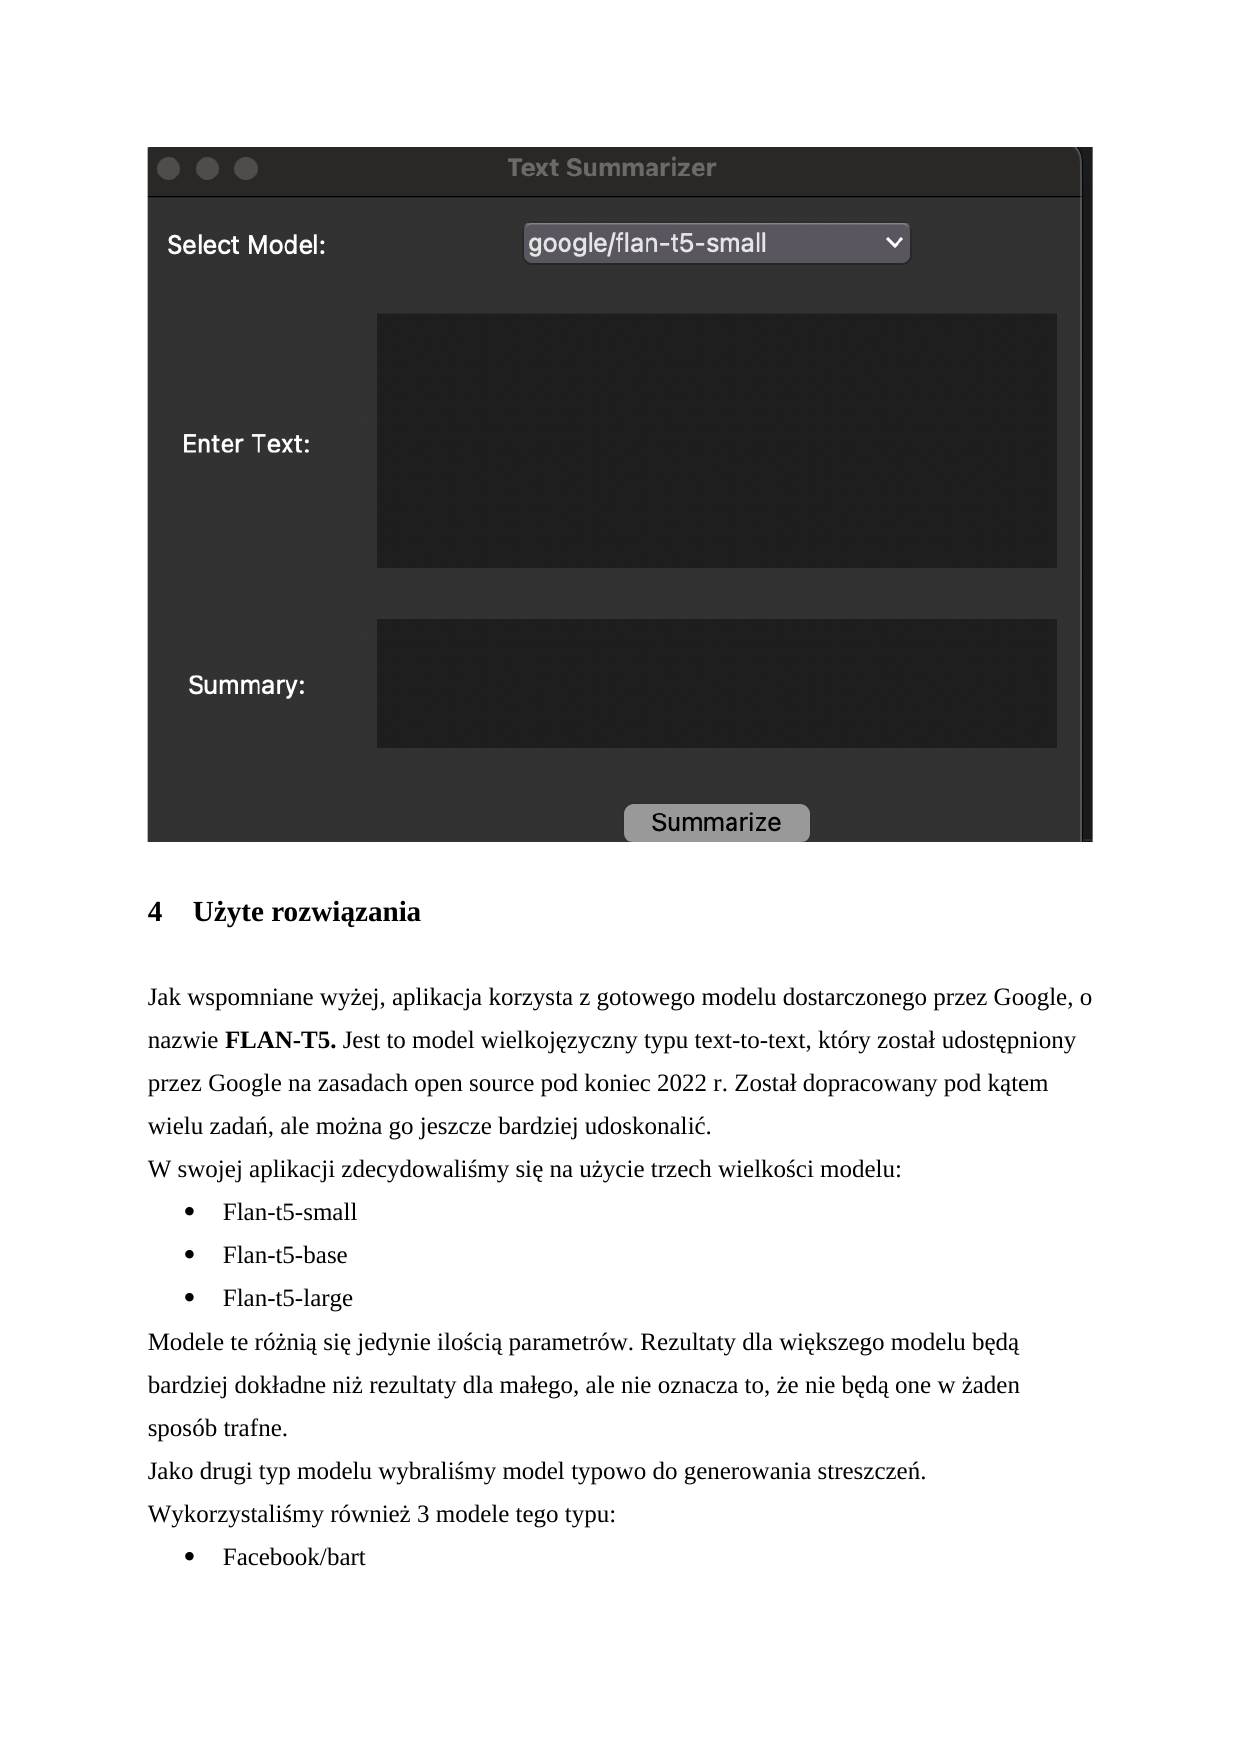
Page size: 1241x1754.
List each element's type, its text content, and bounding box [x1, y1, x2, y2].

list Facebook/bart [185, 1542, 1093, 1571]
list Flan-t5-base [185, 1240, 1093, 1269]
list Flan-t5-small [185, 1197, 1093, 1226]
picture [147, 147, 1093, 842]
list Flan-t5-large [185, 1283, 1093, 1312]
text Modele te różnią się jedynie ilością parametrów. Rezultaty dla większego modelu będą bardziej dokładne niż rezultaty dla małego, ale nie oznacza to, że nie będą one w żaden sposób trafne. [148, 1327, 1093, 1442]
subtitle Użyte rozwiązania [148, 894, 1093, 927]
text W swojej aplikacji zdecydowaliśmy się na użycie trzech wielkości modelu: [148, 1154, 1093, 1183]
text Jak wspomniane wyżej, aplikacja korzysta z gotowego modelu dostarczonego przez Google, o nazwie FLAN-T5. Jest to model wielkojęzyczny typu text-to-text, który został udostępniony przez Google na zasadach open source pod koniec 2022 r. Został dopracowany pod kątem wielu zadań, ale można go jeszcze bardziej udoskonalić. [148, 982, 1093, 1140]
text Jako drugi typ modelu wybraliśmy model typowo do generowania streszczeń. Wykorzystaliśmy również 3 modele tego typu: [148, 1456, 1093, 1528]
